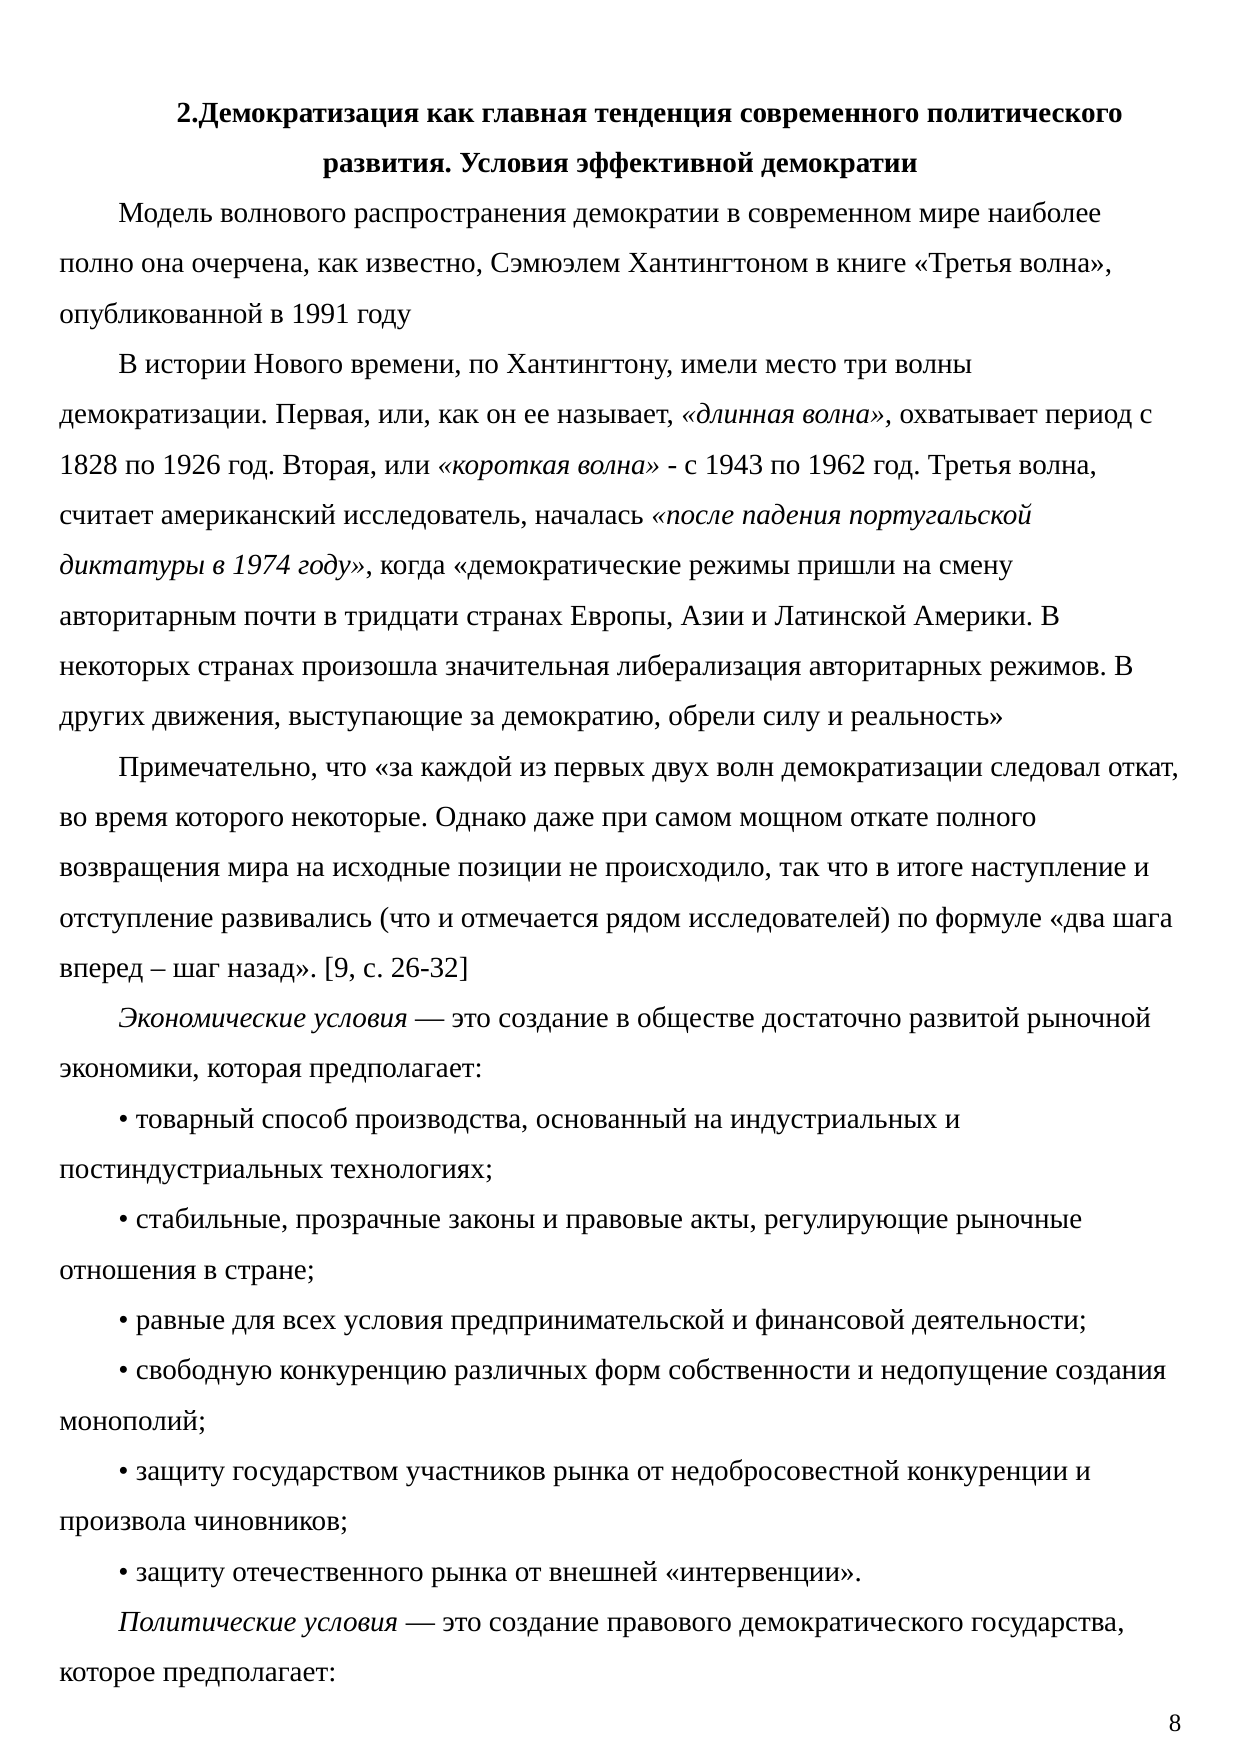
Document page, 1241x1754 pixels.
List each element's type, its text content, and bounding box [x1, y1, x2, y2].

text • защиту отечественного рынка от внешней «интервенции». [59, 1554, 1181, 1587]
text • стабильные, прозрачные законы и правовые акты, регулирующие рыночные отношения в стране; [59, 1202, 1181, 1285]
text • товарный способ производства, основанный на индустриальных и постиндустриальных технологиях; [59, 1101, 1181, 1185]
text Примечательно, что «за каждой из первых двух волн демократизации следовал откат, во время которого некоторые. Однако даже при самом мощном откате полного возвращения мира на исходные позиции не происходило, так что в итоге наступление и отступление развивались (что и отмечается рядом исследователей) по формуле «два шага вперед – шаг назад». [9, с. 26-32] [59, 749, 1181, 983]
text • защиту государством участников рынка от недобросовестной конкуренции и произвола чиновников; [59, 1453, 1181, 1537]
text В истории Нового времени, по Хантингтону, имели место три волны демократизации. Первая, или, как он ее называет, «длинная волна», охватывает период с 1828 по 1926 год. Вторая, или «короткая волна» - с 1943 по 1962 год. Третья волна, считает американский исследователь, началась «после падения португальской диктатуры в 1974 году», когда «демократические режимы пришли на смену авторитарным почти в тридцати странах Европы, Азии и Латинской Америки. В некоторых странах произошла значительная либерализация авторитарных режимов. В других движения, выступающие за демократию, обрели силу и реальность» [59, 346, 1181, 732]
text Модель волнового распространения демократии в современном мире наиболее полно она очерчена, как известно, Сэмюэлем Хантингтоном в книге «Третья волна», опубликованной в 1991 году [59, 195, 1181, 329]
text • равные для всех условия предпринимательской и финансовой деятельности; [59, 1302, 1181, 1336]
text Экономические условия — это создание в обществе достаточно развитой рыночной экономики, которая предполагает: [59, 1000, 1181, 1084]
text 2.Демократизация как главная тенденция современного политического развития. Условия эффективной демократии [59, 95, 1181, 178]
text Политические условия — это создание правового демократического государства, которое предполагает: [59, 1604, 1181, 1688]
text • свободную конкуренцию различных форм собственности и недопущение создания монополий; [59, 1352, 1181, 1436]
